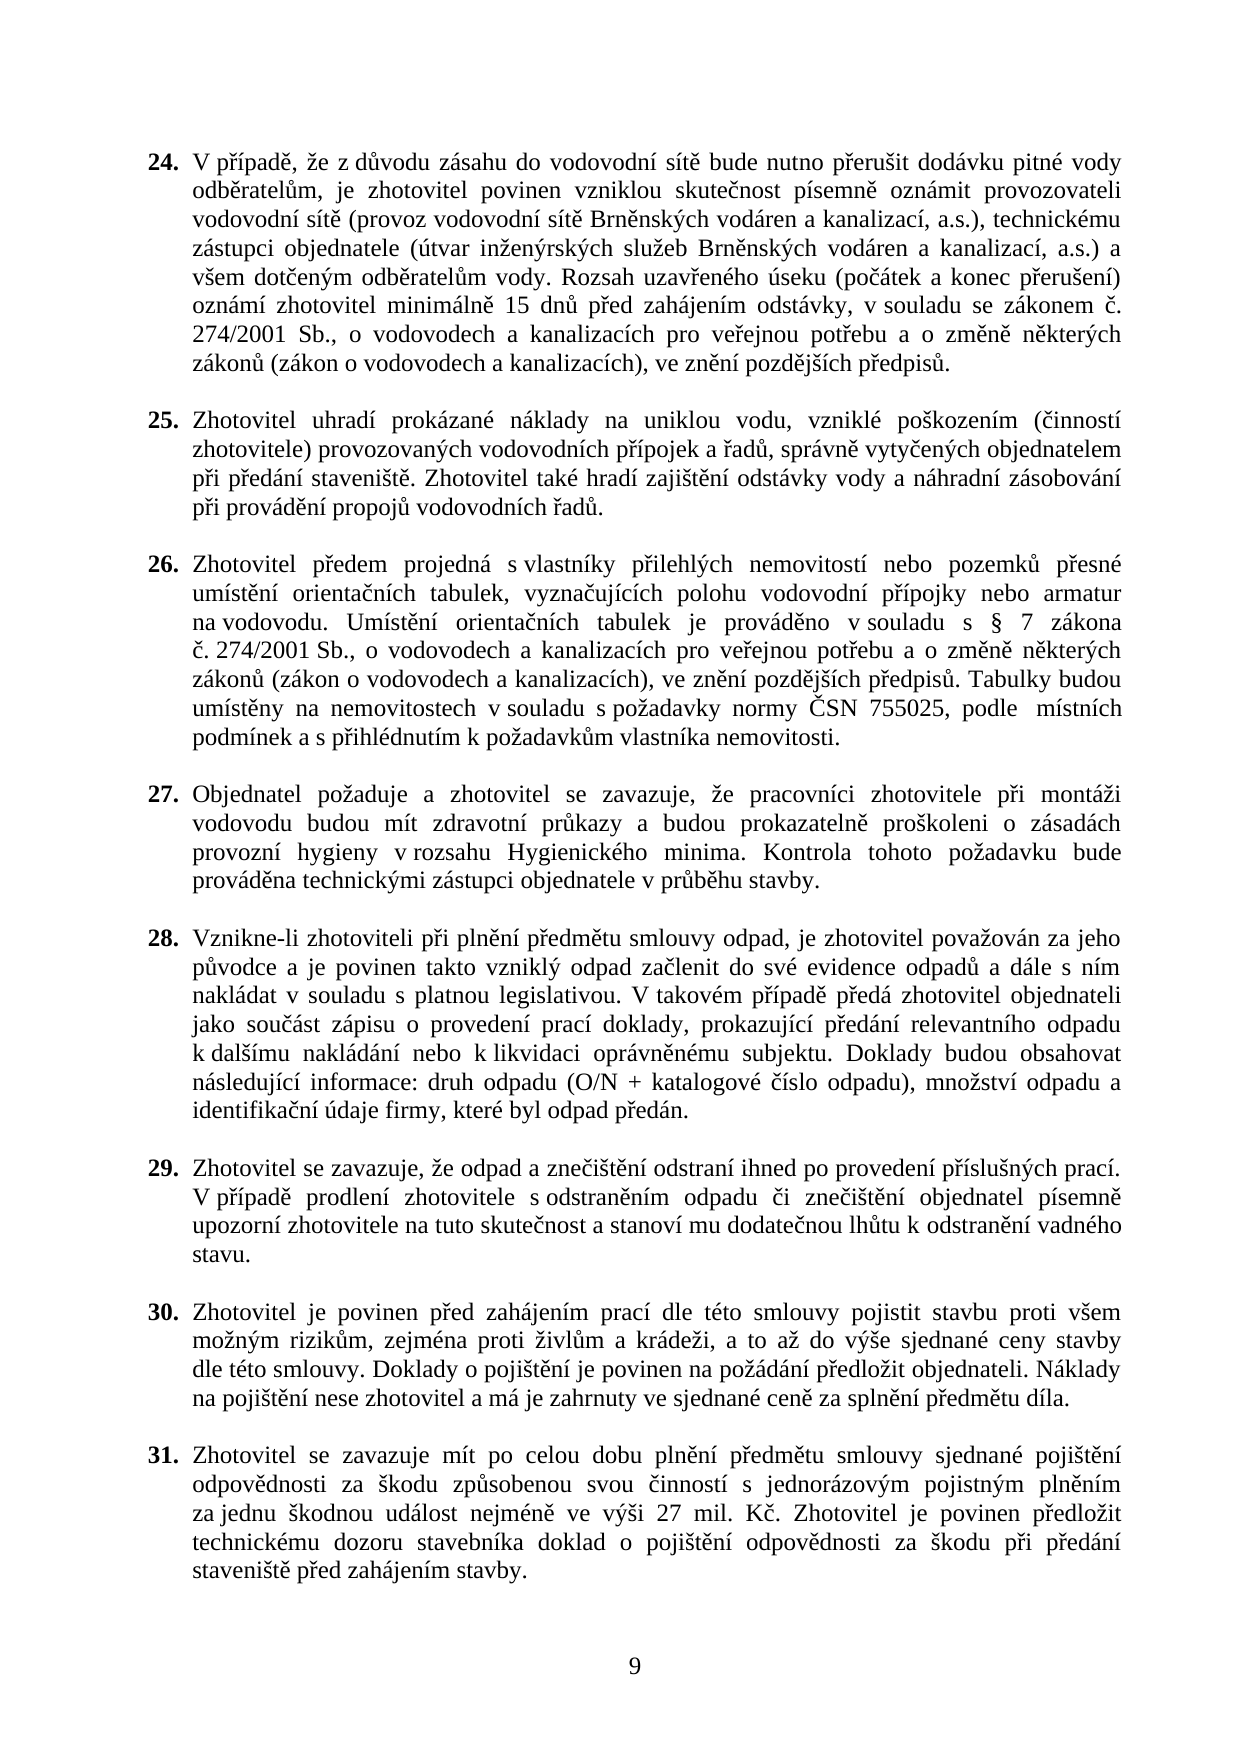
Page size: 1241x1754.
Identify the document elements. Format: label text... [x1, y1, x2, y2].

list Zhotovitel předem projedná s vlastníky přilehlých nemovitostí nebo pozemků přesné umístění orientačních tabulek, vyznačujících polohu vodovodní přípojky nebo armatur na vodovodu. Umístění orientačních tabulek je prováděno v souladu s § 7 zákona č. 274/2001 Sb., o vodovodech a kanalizacích pro veřejnou potřebu a o změně některých zákonů (zákon o vodovodech a kanalizacích), ve znění pozdějších předpisů. Tabulky budou umístěny na nemovitostech v souladu s požadavky normy ČSN 755025, podle místních podmínek a s přihlédnutím k požadavkům vlastníka nemovitosti. [148, 549, 1122, 751]
list Vznikne-li zhotoviteli při plnění předmětu smlouvy odpad, je zhotovitel považován za jeho původce a je povinen takto vzniklý odpad začlenit do své evidence odpadů a dále s ním nakládat v souladu s platnou legislativou. V takovém případě předá zhotovitel objednateli jako součást zápisu o provedení prací doklady, prokazující předání relevantního odpadu k dalšímu nakládání nebo k likvidaci oprávněnému subjektu. Doklady budou obsahovat následující informace: druh odpadu (O/N + katalogové číslo odpadu), množství odpadu a identifikační údaje firmy, které byl odpad předán. [148, 923, 1122, 1124]
list Zhotovitel je povinen před zahájením prací dle této smlouvy pojistit stavbu proti všem možným rizikům, zejména proti živlům a krádeži, a to až do výše sjednané ceny stavby dle této smlouvy. Doklady o pojištění je povinen na požádání předložit objednateli. Náklady na pojištění nese zhotovitel a má je zahrnuty ve sjednané ceně za splnění předmětu díla. [148, 1297, 1122, 1412]
list Zhotovitel se zavazuje mít po celou dobu plnění předmětu smlouvy sjednané pojištění odpovědnosti za škodu způsobenou svou činností s jednorázovým pojistným plněním za jednu škodnou událost nejméně ve výši 27 mil. Kč. Zhotovitel je povinen předložit technickému dozoru stavebníka doklad o pojištění odpovědnosti za škodu při předání staveniště před zahájením stavby. [148, 1441, 1122, 1584]
list Objednatel požaduje a zhotovitel se zavazuje, že pracovníci zhotovitele při montáži vodovodu budou mít zdravotní průkazy a budou prokazatelně proškoleni o zásadách provozní hygieny v rozsahu Hygienického minima. Kontrola tohoto požadavku bude prováděna technickými zástupci objednatele v průběhu stavby. [148, 779, 1122, 894]
list Zhotovitel uhradí prokázané náklady na uniklou vodu, vzniklé poškozením (činností zhotovitele) provozovaných vodovodních přípojek a řadů, správně vytyčených objednatelem při předání staveniště. Zhotovitel také hradí zajištění odstávky vody a náhradní zásobování při provádění propojů vodovodních řadů. [148, 406, 1122, 521]
list V případě, že z důvodu zásahu do vodovodní sítě bude nutno přerušit dodávku pitné vody odběratelům, je zhotovitel povinen vzniklou skutečnost písemně oznámit provozovateli vodovodní sítě (provoz vodovodní sítě Brněnských vodáren a kanalizací, a.s.), technickému zástupci objednatele (útvar inženýrských služeb Brněnských vodáren a kanalizací, a.s.) a všem dotčeným odběratelům vody. Rozsah uzavřeného úseku (počátek a konec přerušení) oznámí zhotovitel minimálně 15 dnů před zahájením odstávky, v souladu se zákonem č. 274/2001 Sb., o vodovodech a kanalizacích pro veřejnou potřebu a o změně některých zákonů (zákon o vodovodech a kanalizacích), ve znění pozdějších předpisů. [148, 147, 1122, 377]
list Zhotovitel se zavazuje, že odpad a znečištění odstraní ihned po provedení příslušných prací. V případě prodlení zhotovitele s odstraněním odpadu či znečištění objednatel písemně upozorní zhotovitele na tuto skutečnost a stanoví mu dodatečnou lhůtu k odstranění vadného stavu. [148, 1153, 1122, 1268]
